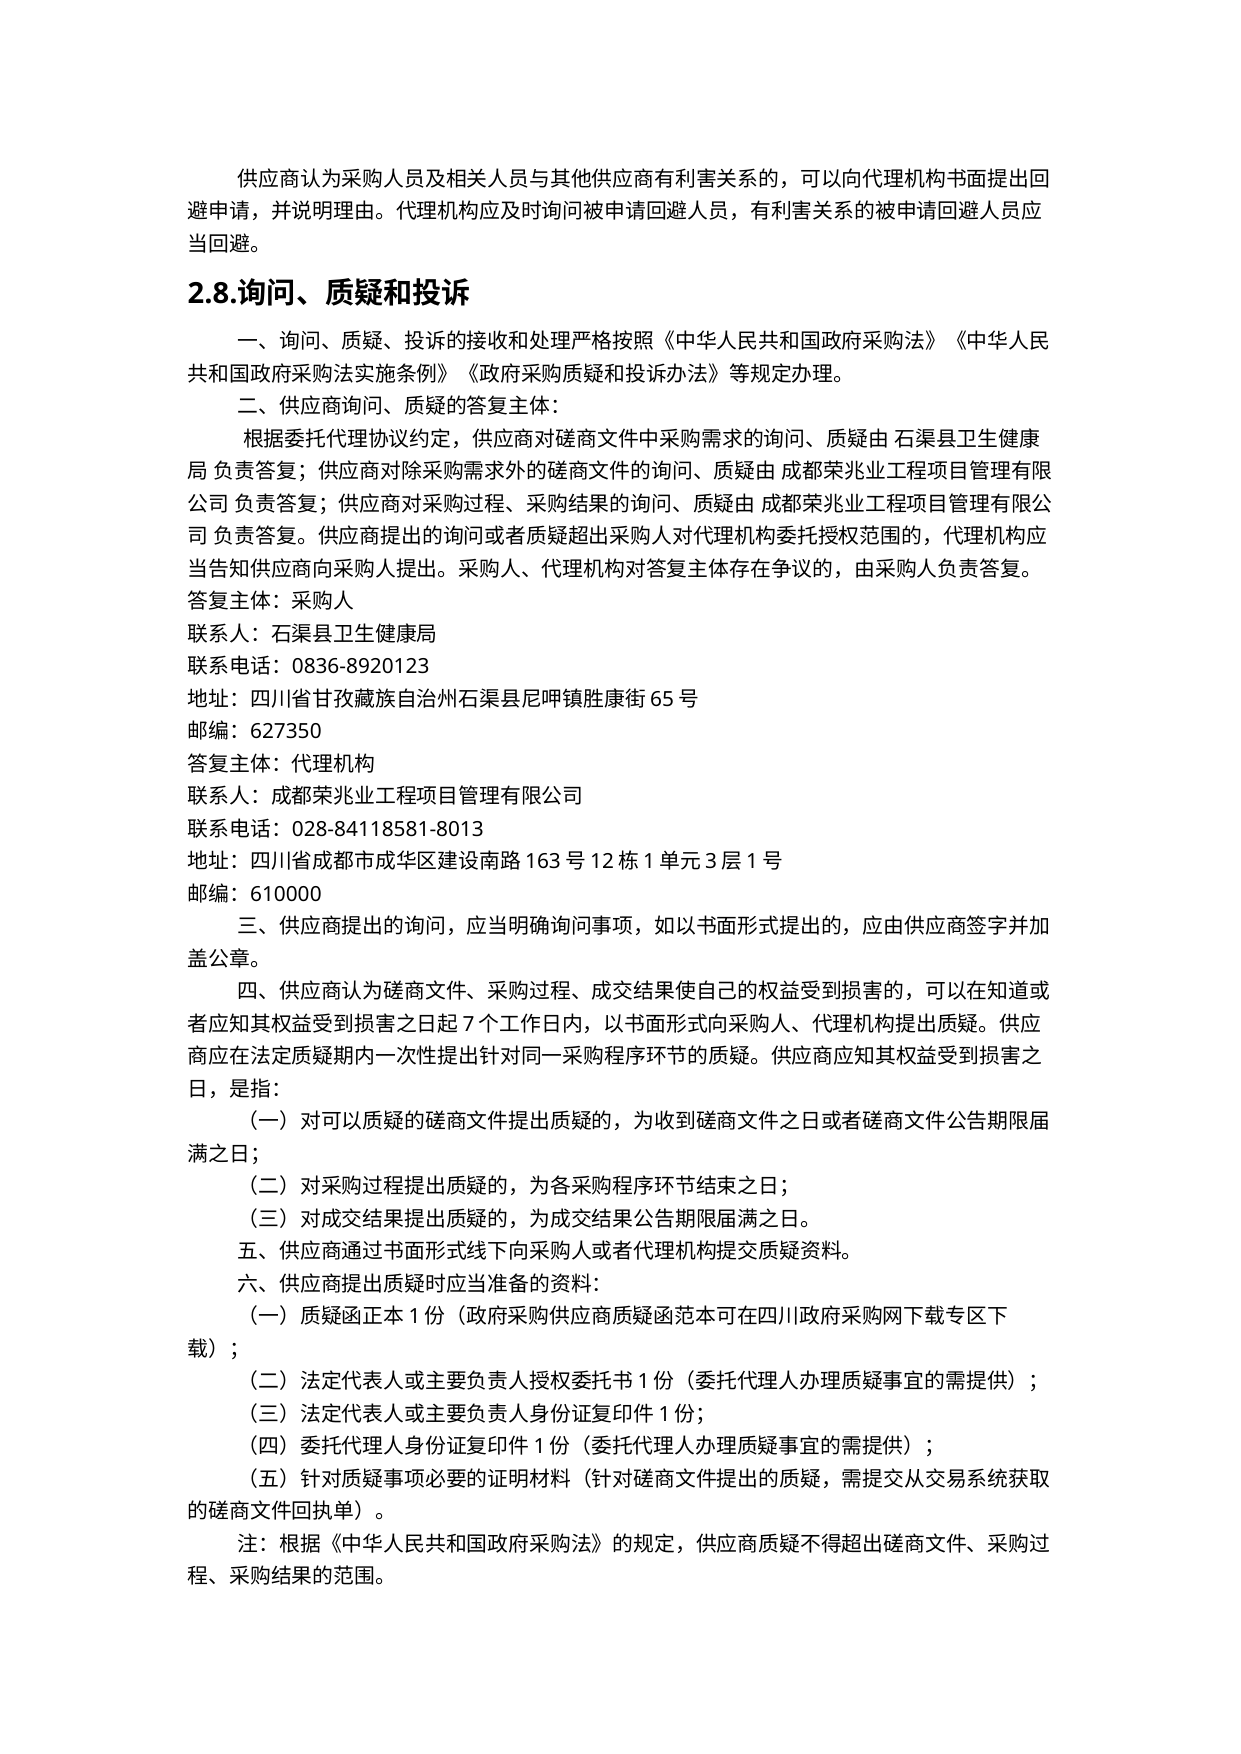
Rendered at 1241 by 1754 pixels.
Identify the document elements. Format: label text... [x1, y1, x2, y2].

text 答复主体：代理机构 [187, 747, 1053, 779]
text 五、供应商通过书面形式线下向采购人或者代理机构提交质疑资料。 [187, 1234, 1053, 1267]
text 2.8.询问、质疑和投诉 [187, 259, 1053, 324]
text 六、供应商提出质疑时应当准备的资料： [187, 1267, 1053, 1299]
text 地址：四川省甘孜藏族自治州石渠县尼呷镇胜康街65号 [187, 682, 1053, 714]
text （二）对采购过程提出质疑的，为各采购程序环节结束之日； [187, 1169, 1053, 1202]
text 四、供应商认为磋商文件、采购过程、成交结果使自己的权益受到损害的，可以在知道或者应知其权益受到损害之日起7个工作日内，以书面形式向采购人、代理机构提出质疑。供应商应在法定质疑期内一次性提出针对同一采购程序环节的质疑。供应商应知其权益受到损害之日，是指： [187, 974, 1053, 1104]
text 答复主体：采购人 [187, 584, 1053, 617]
text 联系人：石渠县卫生健康局 [187, 617, 1053, 649]
text 邮编：610000 [187, 877, 1053, 909]
text 供应商认为采购人员及相关人员与其他供应商有利害关系的，可以向代理机构书面提出回避申请，并说明理由。代理机构应及时询问被申请回避人员，有利害关系的被申请回避人员应当回避。 [187, 162, 1053, 259]
text （五）针对质疑事项必要的证明材料（针对磋商文件提出的质疑，需提交从交易系统获取的磋商文件回执单）。 [187, 1462, 1053, 1527]
text （四）委托代理人身份证复印件1份（委托代理人办理质疑事宜的需提供）； [187, 1429, 1053, 1462]
text （一）质疑函正本1份（政府采购供应商质疑函范本可在四川政府采购网下载专区下载）； [187, 1299, 1053, 1364]
text 一、询问、质疑、投诉的接收和处理严格按照《中华人民共和国政府采购法》《中华人民共和国政府采购法实施条例》《政府采购质疑和投诉办法》等规定办理。 [187, 324, 1053, 389]
text （三）对成交结果提出质疑的，为成交结果公告期限届满之日。 [187, 1202, 1053, 1234]
text （二）法定代表人或主要负责人授权委托书1份（委托代理人办理质疑事宜的需提供）； [187, 1364, 1053, 1397]
text 二、供应商询问、质疑的答复主体： [187, 389, 1053, 422]
text 联系电话：0836-8920123 [187, 649, 1053, 682]
text 邮编：627350 [187, 714, 1053, 747]
text 三、供应商提出的询问，应当明确询问事项，如以书面形式提出的，应由供应商签字并加盖公章。 [187, 909, 1053, 974]
text （一）对可以质疑的磋商文件提出质疑的，为收到磋商文件之日或者磋商文件公告期限届满之日； [187, 1104, 1053, 1169]
text 联系电话：028-84118581-8013 [187, 812, 1053, 844]
text 联系人：成都荣兆业工程项目管理有限公司 [187, 779, 1053, 812]
text （三）法定代表人或主要负责人身份证复印件1份； [187, 1397, 1053, 1429]
text 地址：四川省成都市成华区建设南路163号12栋1单元3层1号 [187, 844, 1053, 877]
text 注：根据《中华人民共和国政府采购法》的规定，供应商质疑不得超出磋商文件、采购过程、采购结果的范围。 [187, 1527, 1053, 1592]
text 根据委托代理协议约定，供应商对磋商文件中采购需求的询问、质疑由 石渠县卫生健康局 负责答复；供应商对除采购需求外的磋商文件的询问、质疑由 成都荣兆业工程项目管理有限公司 负责答复；供应商对采购过程、采购结果的询问、质疑由 成都荣兆业工程项目管理有限公司 负责答复。供应商提出的询问或者质疑超出采购人对代理机构委托授权范围的，代理机构应当告知供应商向采购人提出。采购人、代理机构对答复主体存在争议的，由采购人负责答复。 [187, 422, 1053, 584]
